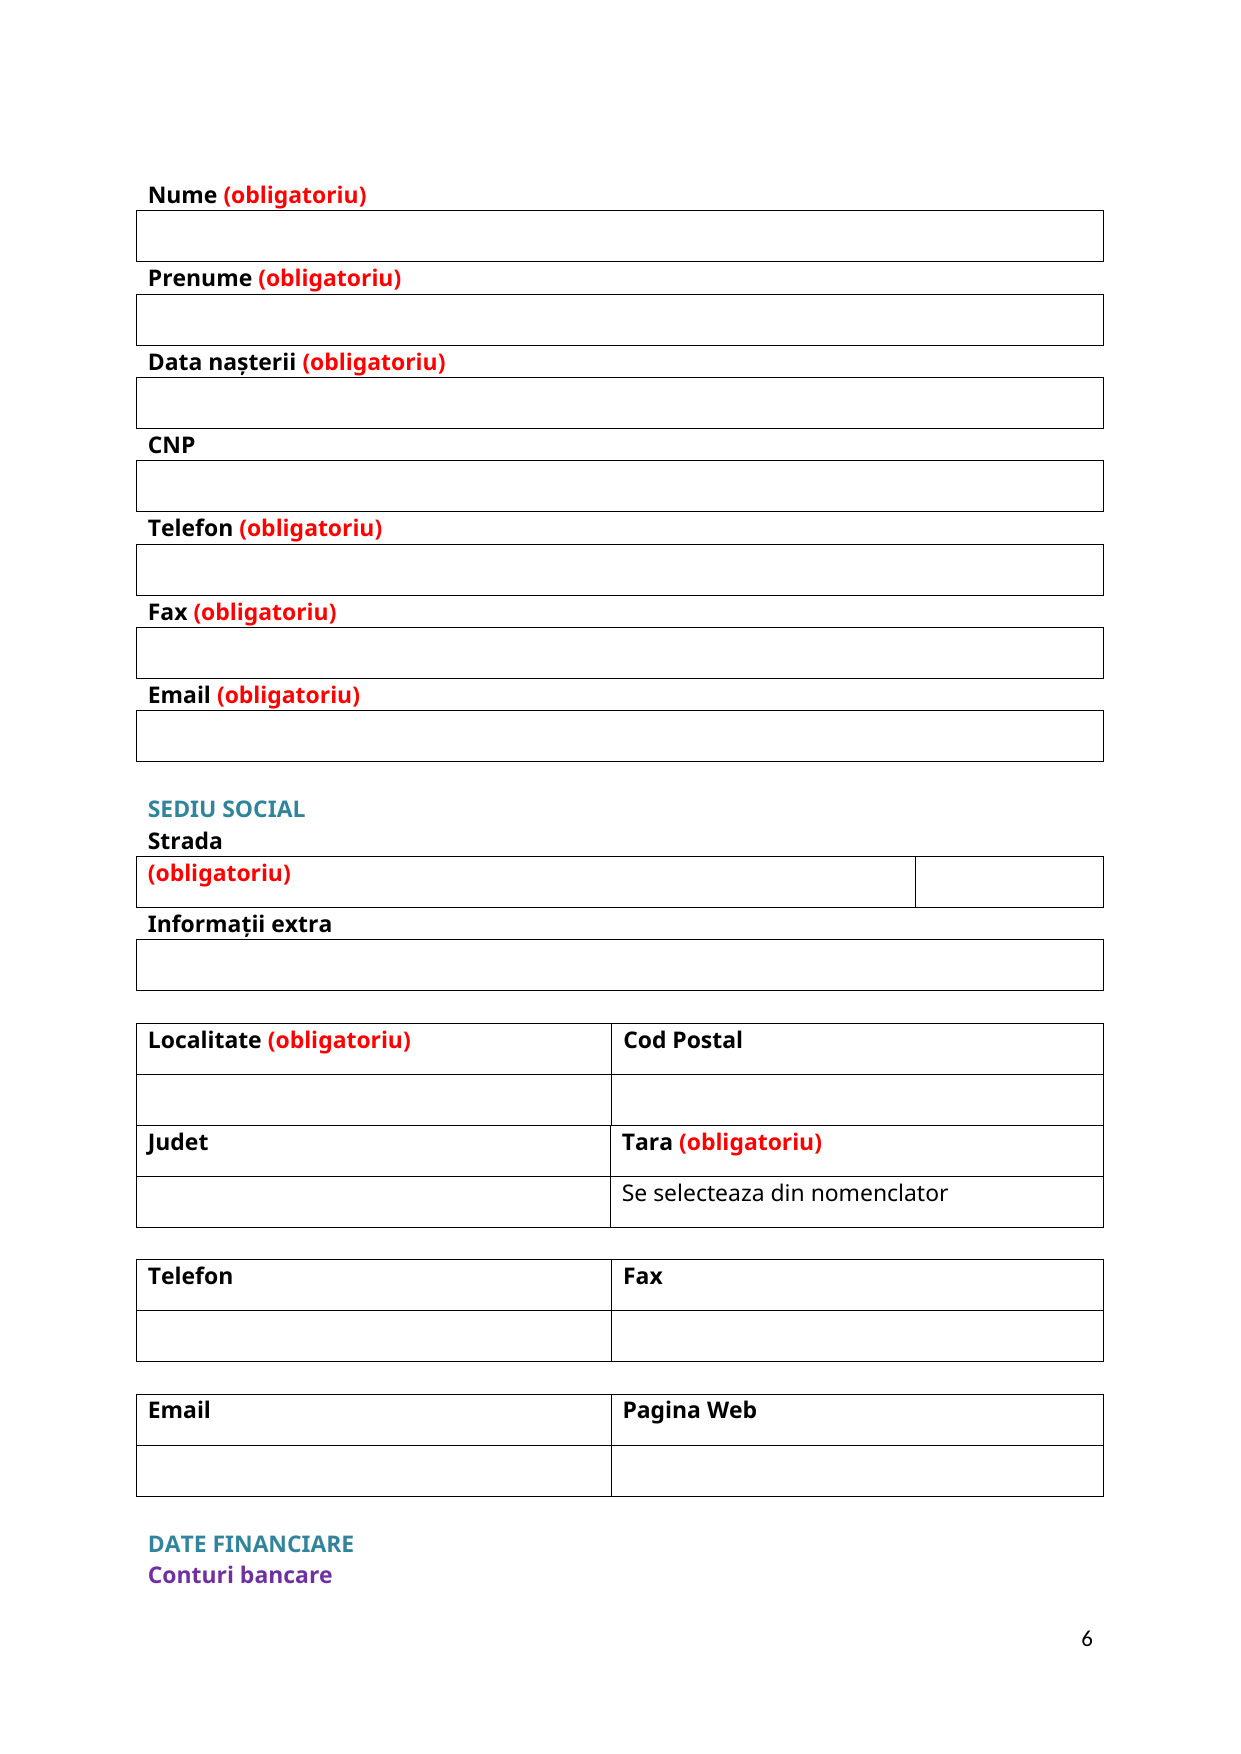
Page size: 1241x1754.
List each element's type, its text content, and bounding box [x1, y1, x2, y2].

table_header [137, 378, 1103, 428]
table_header [137, 545, 1103, 594]
table_cell Judet [137, 1126, 610, 1176]
text Data nașterii (obligatoriu) [148, 346, 1093, 377]
table_header Localitate (obligatoriu) [137, 1024, 611, 1074]
text Nume (obligatoriu) [148, 179, 1093, 210]
table_cell [612, 1446, 1103, 1496]
text Telefon (obligatoriu) [148, 512, 1093, 543]
text Email (obligatoriu) [148, 679, 1093, 710]
table_cell [612, 1075, 1103, 1125]
table_header [916, 857, 1103, 907]
text SEDIU SOCIAL [148, 793, 1093, 825]
table_header [137, 295, 1103, 344]
table_header [137, 628, 1103, 678]
text Prenume (obligatoriu) [148, 262, 1093, 293]
text DATE FINANCIARE [148, 1528, 1093, 1559]
table_header Telefon [137, 1260, 611, 1310]
text Fax (obligatoriu) [148, 596, 1093, 627]
text CNP [148, 429, 1093, 460]
table_header Pagina Web [612, 1395, 1103, 1444]
table_cell [137, 1177, 610, 1227]
table_header Email [137, 1395, 611, 1444]
table_cell [137, 1446, 611, 1496]
table_header (obligatoriu) [137, 857, 915, 907]
text Strada [148, 825, 1093, 856]
table_cell [137, 1075, 611, 1125]
table_cell [612, 1311, 1103, 1361]
table_header [137, 711, 1103, 761]
text Informații extra [148, 908, 1093, 939]
table_cell Tara (obligatoriu) [611, 1126, 1103, 1176]
table_cell [137, 1311, 611, 1361]
table_header [137, 211, 1103, 261]
table_header [137, 461, 1103, 511]
table_header Fax [612, 1260, 1103, 1310]
text Conturi bancare [148, 1559, 1093, 1590]
table_header [137, 940, 1103, 990]
table_header Cod Postal [612, 1024, 1103, 1074]
table_cell Se selecteaza din nomenclator [611, 1177, 1103, 1227]
